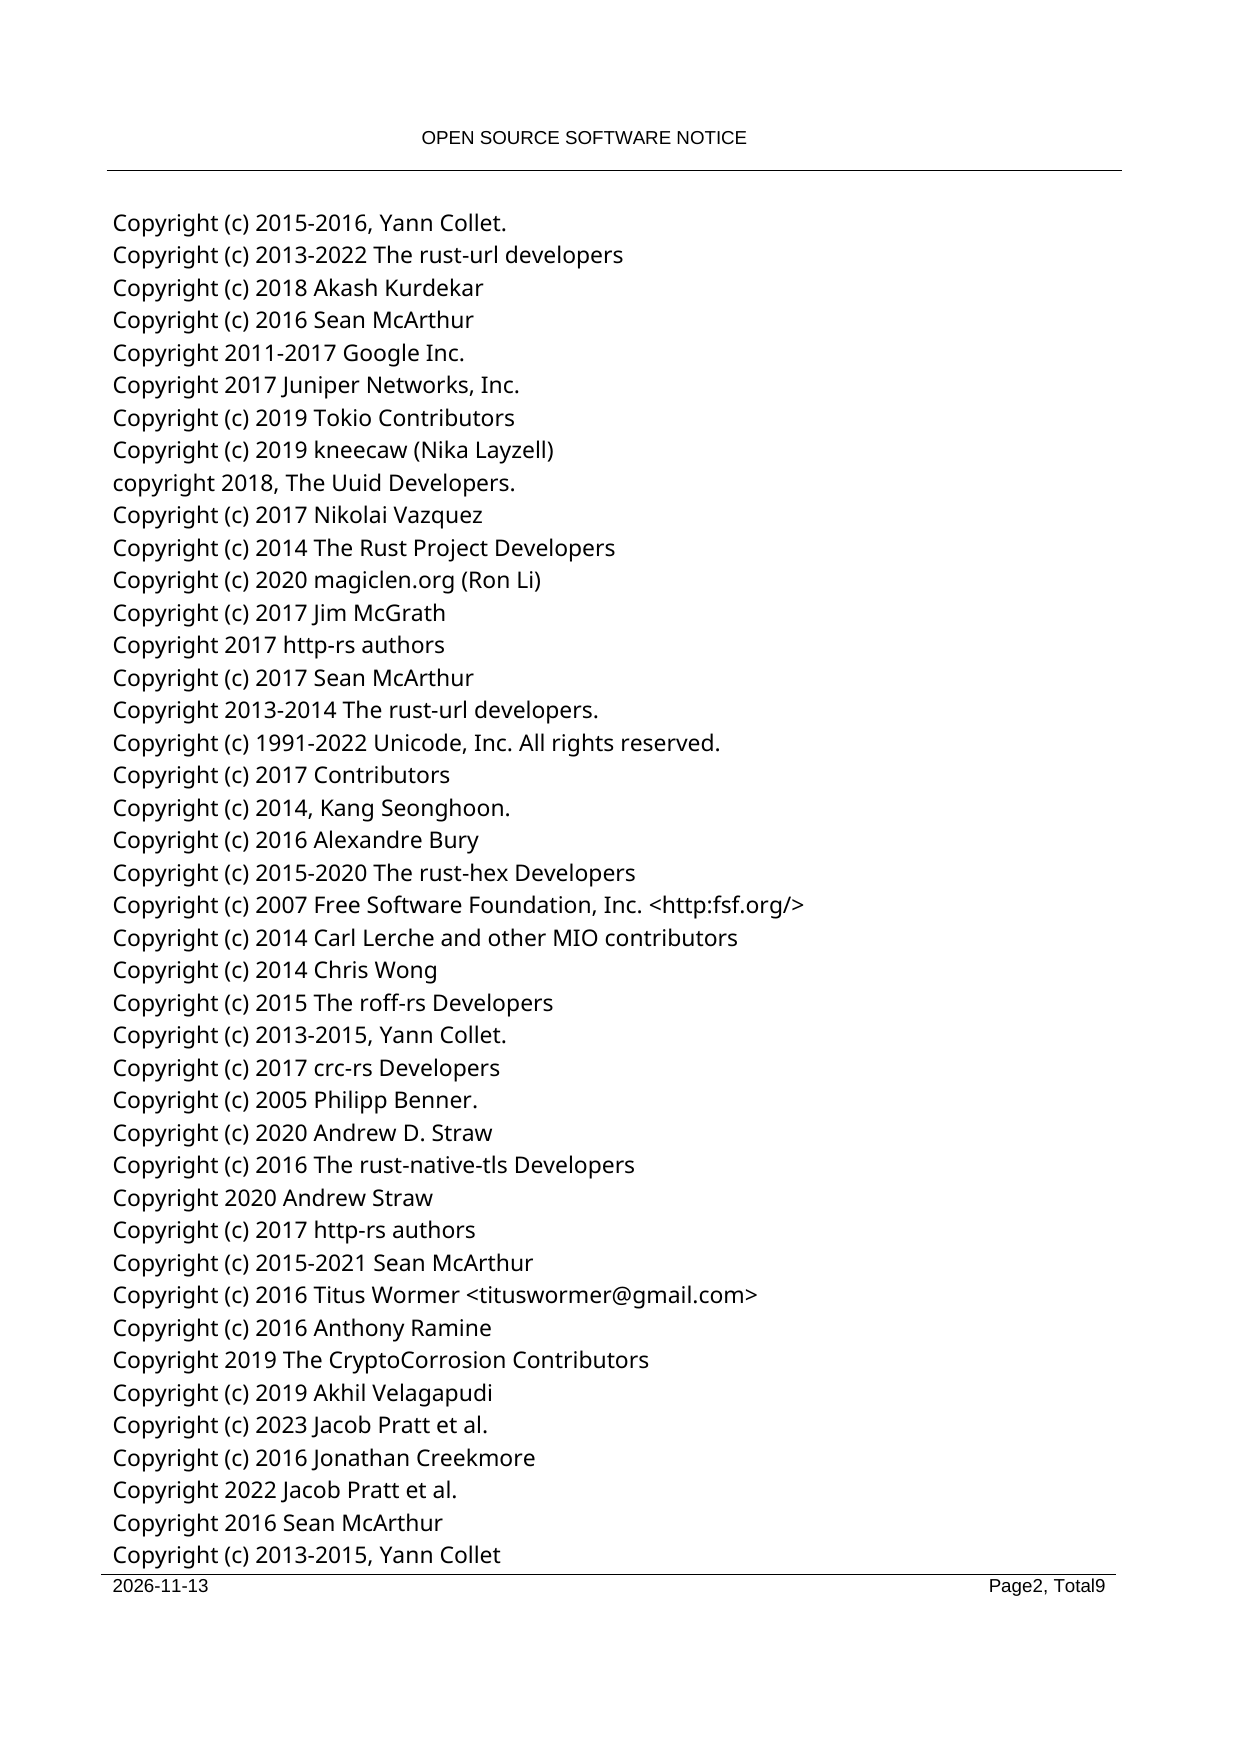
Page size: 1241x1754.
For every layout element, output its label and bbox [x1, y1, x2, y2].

text [112, 206, 1128, 1571]
